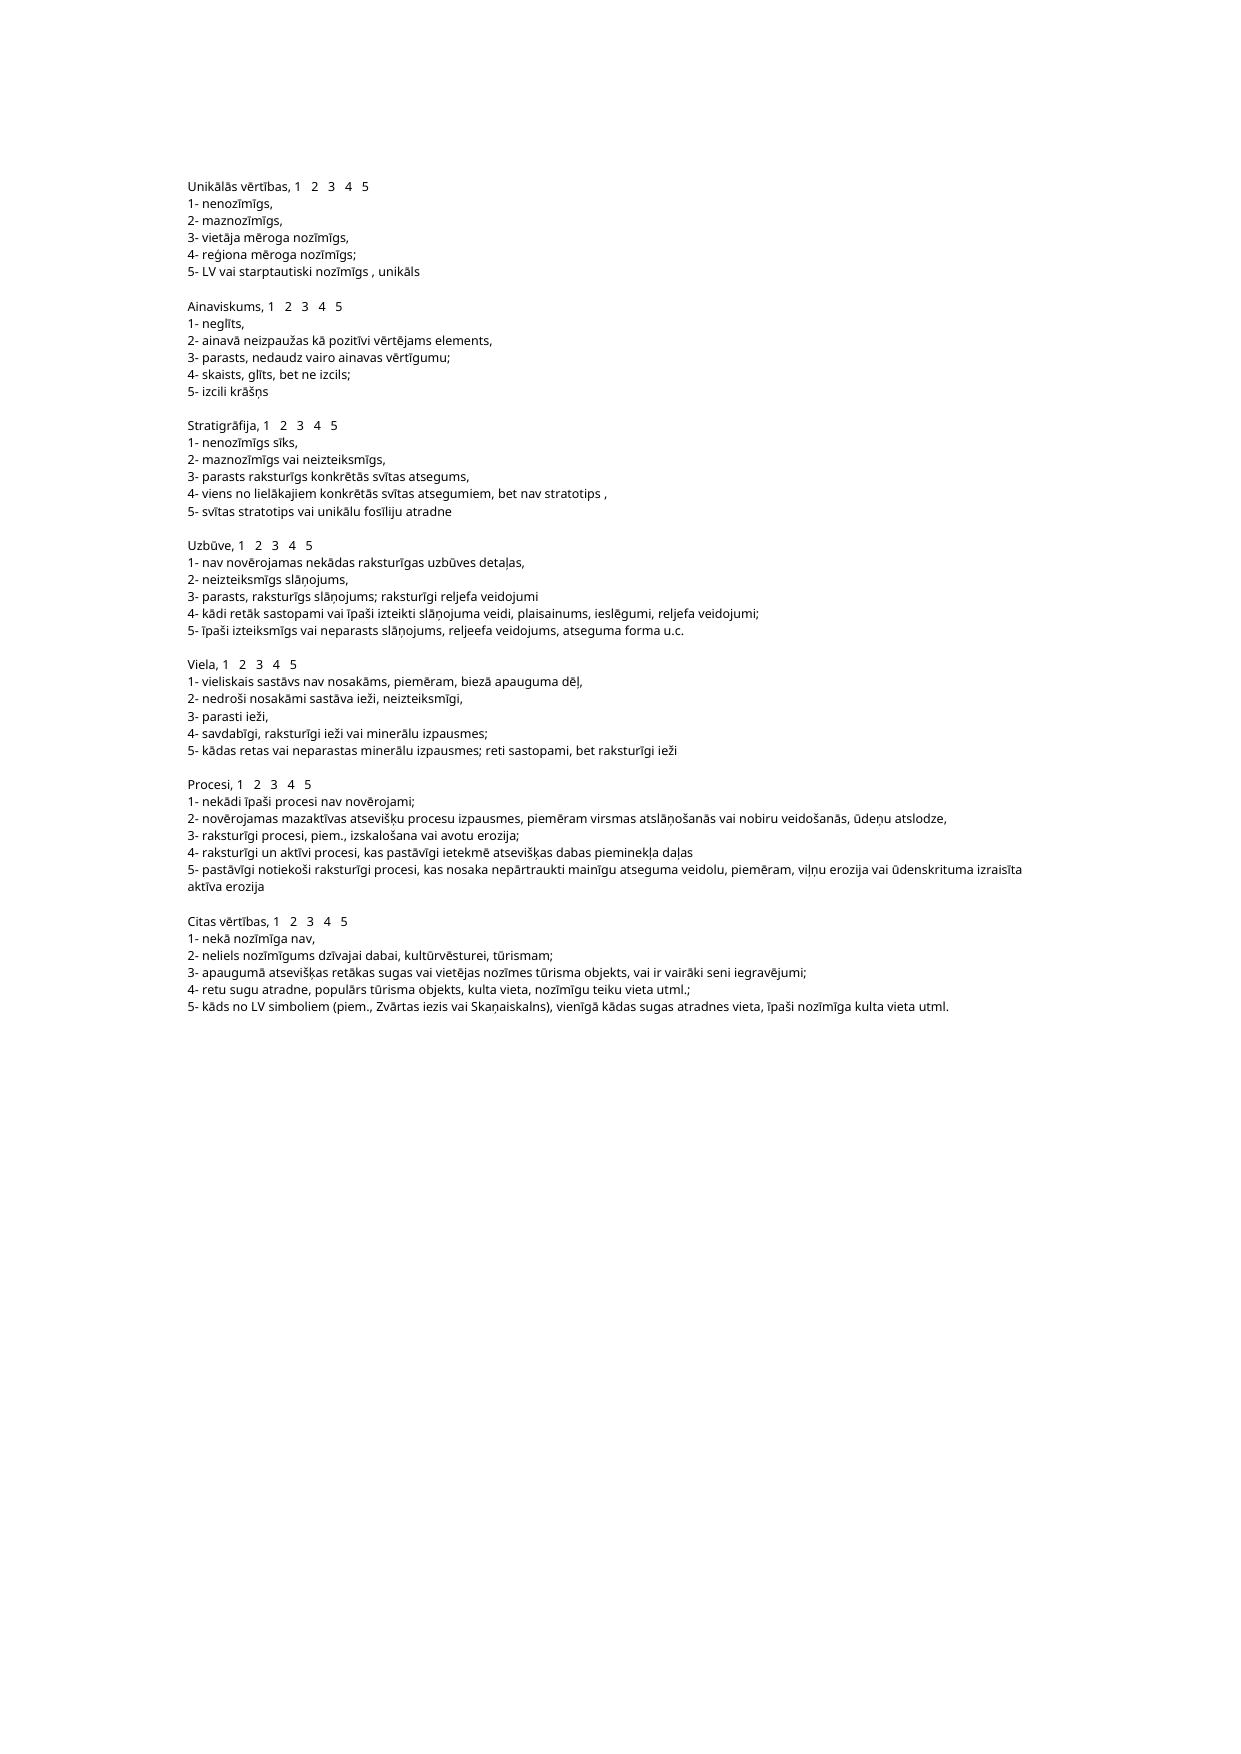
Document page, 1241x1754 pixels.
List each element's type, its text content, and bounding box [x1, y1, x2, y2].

text Unikālās vērtības, 1 2 3 4 5 1- nenozīmīgs, 2- maznozīmīgs, 3- vietāja mēroga nozīmīgs, 4- reģiona mēroga nozīmīgs; 5- LV vai starptautiski nozīmīgs , unikāls Ainaviskums, 1 2 3 4 5 1- neglīts, 2- ainavā neizpaužas kā pozitīvi vērtējams elements, 3- parasts, nedaudz vairo ainavas vērtīgumu; 4- skaists, glīts, bet ne izcils; 5- izcili krāšņs Stratigrāfija, 1 2 3 4 5 1- nenozīmīgs sīks, 2- maznozīmīgs vai neizteiksmīgs, 3- parasts raksturīgs konkrētās svītas atsegums, 4- viens no lielākajiem konkrētās svītas atsegumiem, bet nav stratotips , 5- svītas stratotips vai unikālu fosīliju atradne Uzbūve, 1 2 3 4 5 1- nav novērojamas nekādas raksturīgas uzbūves detaļas, 2- neizteiksmīgs slāņojums, 3- parasts, raksturīgs slāņojums; raksturīgi reljefa veidojumi 4- kādi retāk sastopami vai īpaši izteikti slāņojuma veidi, plaisainums, ieslēgumi, reljefa veidojumi; 5- īpaši izteiksmīgs vai neparasts slāņojums, reljeefa veidojums, atseguma forma u.c. Viela, 1 2 3 4 5 1- vieliskais sastāvs nav nosakāms, piemēram, biezā apauguma dēļ, 2- nedroši nosakāmi sastāva ieži, neizteiksmīgi, 3- parasti ieži, 4- savdabīgi, raksturīgi ieži vai minerālu izpausmes; 5- kādas retas vai neparastas minerālu izpausmes; reti sastopami, bet raksturīgi ieži Procesi, 1 2 3 4 5 1- nekādi īpaši procesi nav novērojami; 2- novērojamas mazaktīvas atsevišķu procesu izpausmes, piemēram virsmas atslāņošanās vai nobiru veidošanās, ūdeņu atslodze, 3- raksturīgi procesi, piem., izskalošana vai avotu erozija; 4- raksturīgi un aktīvi procesi, kas pastāvīgi ietekmē atsevišķas dabas pieminekļa daļas 5- pastāvīgi notiekoši raksturīgi procesi, kas nosaka nepārtraukti mainīgu atseguma veidolu, piemēram, viļņu erozija vai ūdenskrituma izraisīta aktīva erozija Citas vērtības, 1 2 3 4 5 1- nekā nozīmīga nav, 2- neliels nozīmīgums dzīvajai dabai, kultūrvēsturei, tūrismam; 3- apaugumā atsevišķas retākas sugas vai vietējas nozīmes tūrisma objekts, vai ir vairāki seni iegravējumi; 4- retu sugu atradne, populārs tūrisma objekts, kulta vieta, nozīmīgu teiku vieta utml.; 5- kāds no LV simboliem (piem., Zvārtas iezis vai Skaņaiskalns), vienīgā kādas sugas atradnes vieta, īpaši nozīmīga kulta vieta utml. [187, 178, 1053, 1015]
